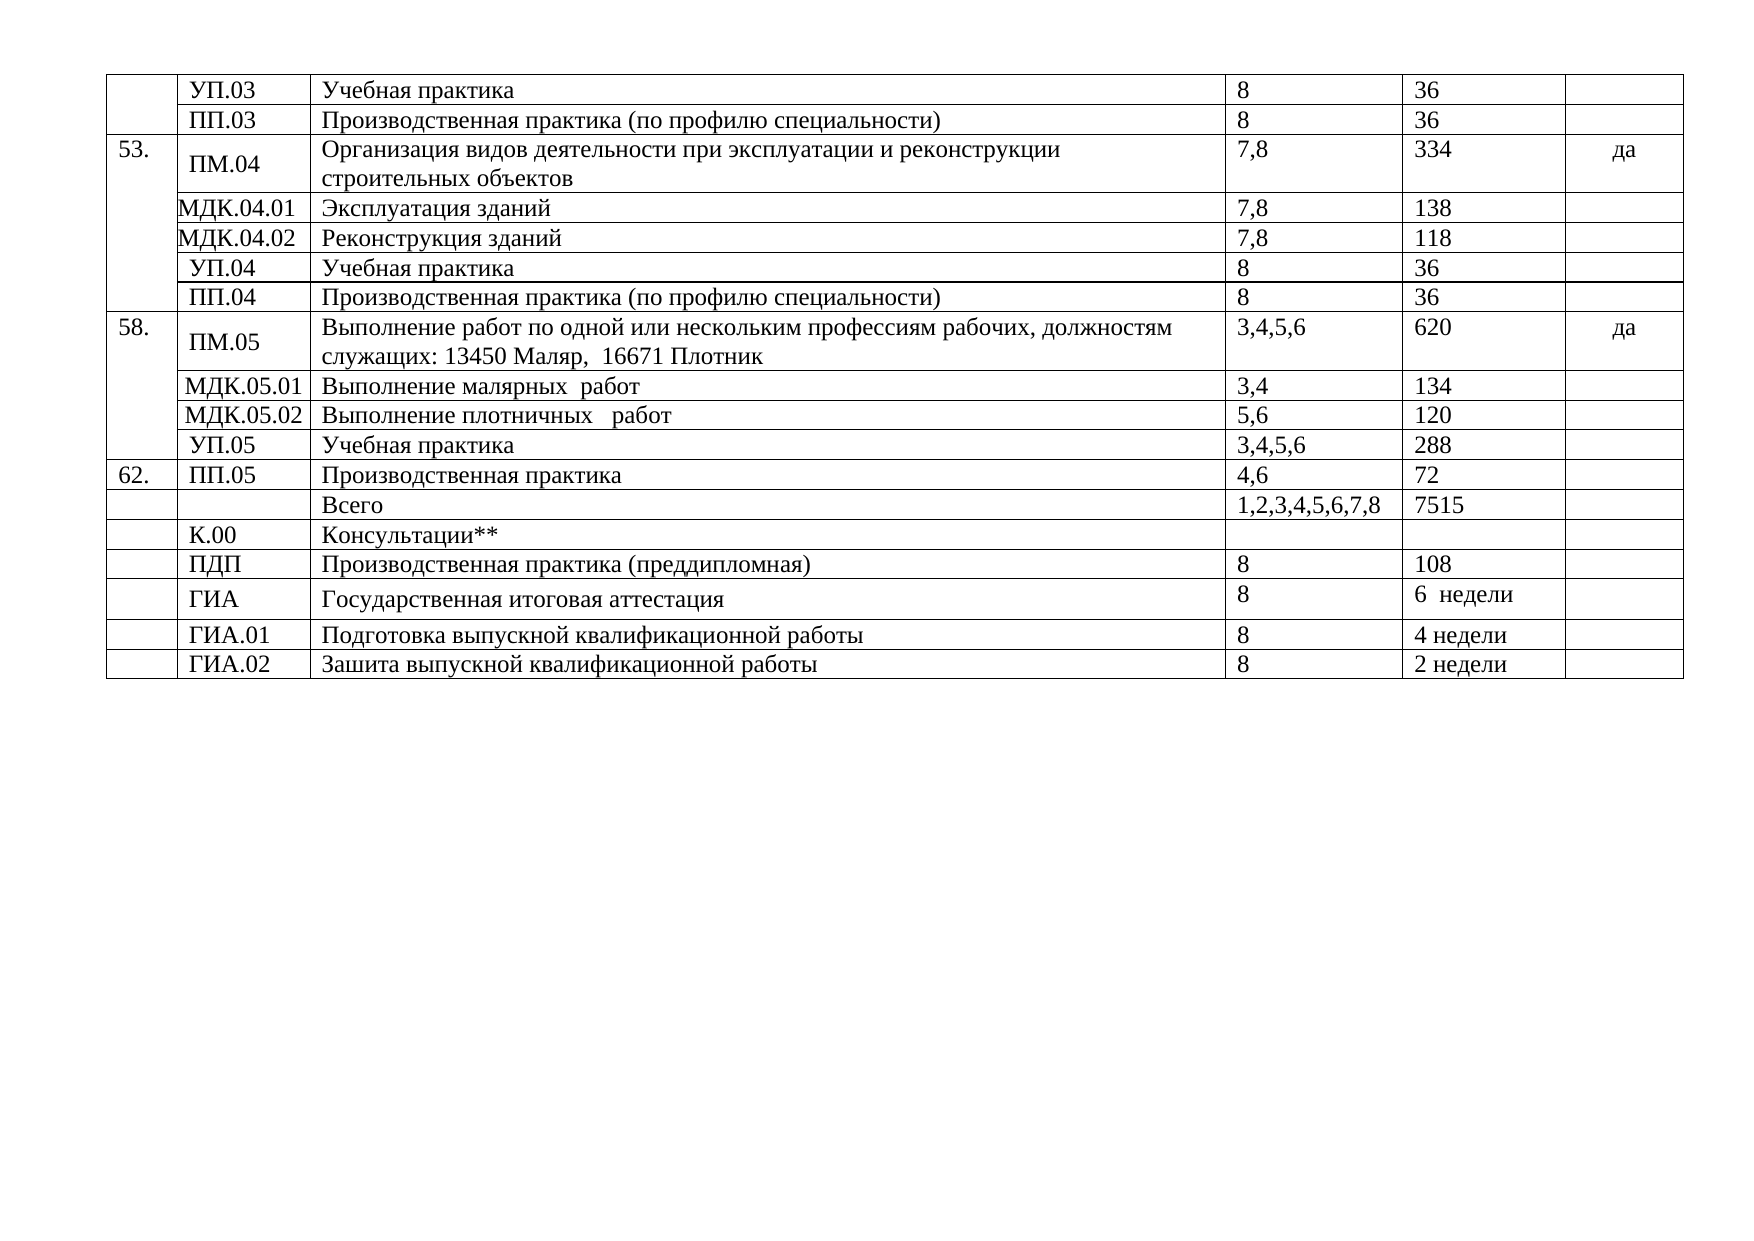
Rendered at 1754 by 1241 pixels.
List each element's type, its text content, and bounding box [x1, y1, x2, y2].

table_cell [1566, 371, 1683, 399]
table_cell 108 [1403, 550, 1565, 578]
table_cell 36 [1403, 75, 1565, 104]
table_cell Выполнение малярных работ [311, 371, 1225, 399]
table_cell Консультации** [311, 520, 1225, 548]
table_cell Производственная практика (преддипломная) [311, 550, 1225, 578]
table_cell 334 [1403, 135, 1565, 192]
table_cell Эксплуатация зданий [311, 193, 1225, 222]
table_cell [1566, 490, 1683, 519]
table_cell Всего [311, 490, 1225, 519]
table_cell Государственная итоговая аттестация [311, 579, 1225, 619]
table_cell Производственная практика (по профилю специальности) [311, 283, 1225, 311]
table_cell [178, 490, 310, 519]
table_cell 8 [1226, 620, 1402, 648]
table_cell 3,4 [1226, 371, 1402, 399]
table_cell [107, 312, 177, 459]
table_cell [107, 460, 177, 489]
table_cell 8 [1226, 650, 1402, 678]
table_cell ПДП [178, 550, 310, 578]
table_cell 620 [1403, 312, 1565, 370]
table_cell 36 [1403, 253, 1565, 281]
table_cell Учебная практика [311, 253, 1225, 281]
table_cell [107, 620, 177, 648]
table_cell [1566, 579, 1683, 619]
table_cell 5,6 [1226, 401, 1402, 429]
table_cell [1566, 193, 1683, 222]
table_cell 8 [1226, 579, 1402, 619]
table_cell 3,4,5,6 [1226, 312, 1402, 370]
table_cell Реконструкция зданий [311, 223, 1225, 252]
table_cell УП.05 [178, 430, 310, 459]
table_cell 3,4,5,6 [1226, 430, 1402, 459]
table_cell ГИА.01 [178, 620, 310, 648]
table_cell УП.04 [178, 253, 310, 281]
table_cell ГИА [178, 579, 310, 619]
table_cell Зашита выпускной квалификационной работы [311, 650, 1225, 678]
table_cell [107, 520, 177, 548]
table_cell [1566, 105, 1683, 133]
table_cell Подготовка выпускной квалификационной работы [311, 620, 1225, 648]
table_cell ПП.04 [178, 283, 310, 311]
table_cell да [1566, 312, 1683, 370]
table_cell 72 [1403, 460, 1565, 489]
table_cell ПМ.05 [178, 312, 310, 370]
table_cell [1226, 520, 1402, 548]
table_cell [1566, 520, 1683, 548]
table_cell МДК.05.02 [178, 401, 310, 429]
table_cell ГИА.02 [178, 650, 310, 678]
table_cell Учебная практика [311, 430, 1225, 459]
table_cell [1566, 75, 1683, 104]
table_cell 288 [1403, 430, 1565, 459]
table_cell 8 [1226, 283, 1402, 311]
table_cell [107, 550, 177, 578]
table_cell [1566, 283, 1683, 311]
table_cell [107, 135, 177, 311]
table_cell [1566, 650, 1683, 678]
table_cell 36 [1403, 105, 1565, 133]
table_cell [1566, 401, 1683, 429]
table_cell 7515 [1403, 490, 1565, 519]
table_cell да [1566, 135, 1683, 192]
table_cell 8 [1226, 253, 1402, 281]
table_cell 7,8 [1226, 223, 1402, 252]
table_cell ПМ.04 [178, 135, 310, 192]
table_cell 8 [1226, 75, 1402, 104]
table_cell 4 недели [1403, 620, 1565, 648]
table_cell [1566, 550, 1683, 578]
table_cell 2 недели [1403, 650, 1565, 678]
table_cell 118 [1403, 223, 1565, 252]
table_cell [107, 490, 177, 519]
table_cell Организация видов деятельности при эксплуатации и реконструкции строительных объектов [311, 135, 1225, 192]
table_cell 138 [1403, 193, 1565, 222]
table_cell [1566, 253, 1683, 281]
table_cell [107, 579, 177, 619]
table_cell МДК.04.02 [178, 223, 310, 252]
table_cell Производственная практика (по профилю специальности) [311, 105, 1225, 133]
table_cell [1566, 223, 1683, 252]
table_cell 7,8 [1226, 135, 1402, 192]
table_cell 134 [1403, 371, 1565, 399]
table_cell Выполнение плотничных работ [311, 401, 1225, 429]
table_cell Выполнение работ по одной или нескольким профессиям рабочих, должностям служащих: 13450 Маляр, 16671 Плотник [311, 312, 1225, 370]
table_cell Учебная практика [311, 75, 1225, 104]
table_cell 8 [1226, 550, 1402, 578]
table_cell 1,2,3,4,5,6,7,8 [1226, 490, 1402, 519]
table_cell 7,8 [1226, 193, 1402, 222]
table_cell К.00 [178, 520, 310, 548]
table_cell МДК.05.01 [178, 371, 310, 399]
table_cell Производственная практика [311, 460, 1225, 489]
table_cell УП.03 [178, 75, 310, 104]
table_cell [1566, 430, 1683, 459]
table_cell 36 [1403, 283, 1565, 311]
table_cell 4,6 [1226, 460, 1402, 489]
table_cell ПП.05 [178, 460, 310, 489]
table_cell [107, 650, 177, 678]
table_cell ПП.03 [178, 105, 310, 133]
table_cell 8 [1226, 105, 1402, 133]
table_cell 6 недели [1403, 579, 1565, 619]
table_cell [1566, 620, 1683, 648]
table_cell [1403, 520, 1565, 548]
table_cell 120 [1403, 401, 1565, 429]
table_cell [1566, 460, 1683, 489]
table_cell МДК.04.01 [178, 193, 310, 222]
